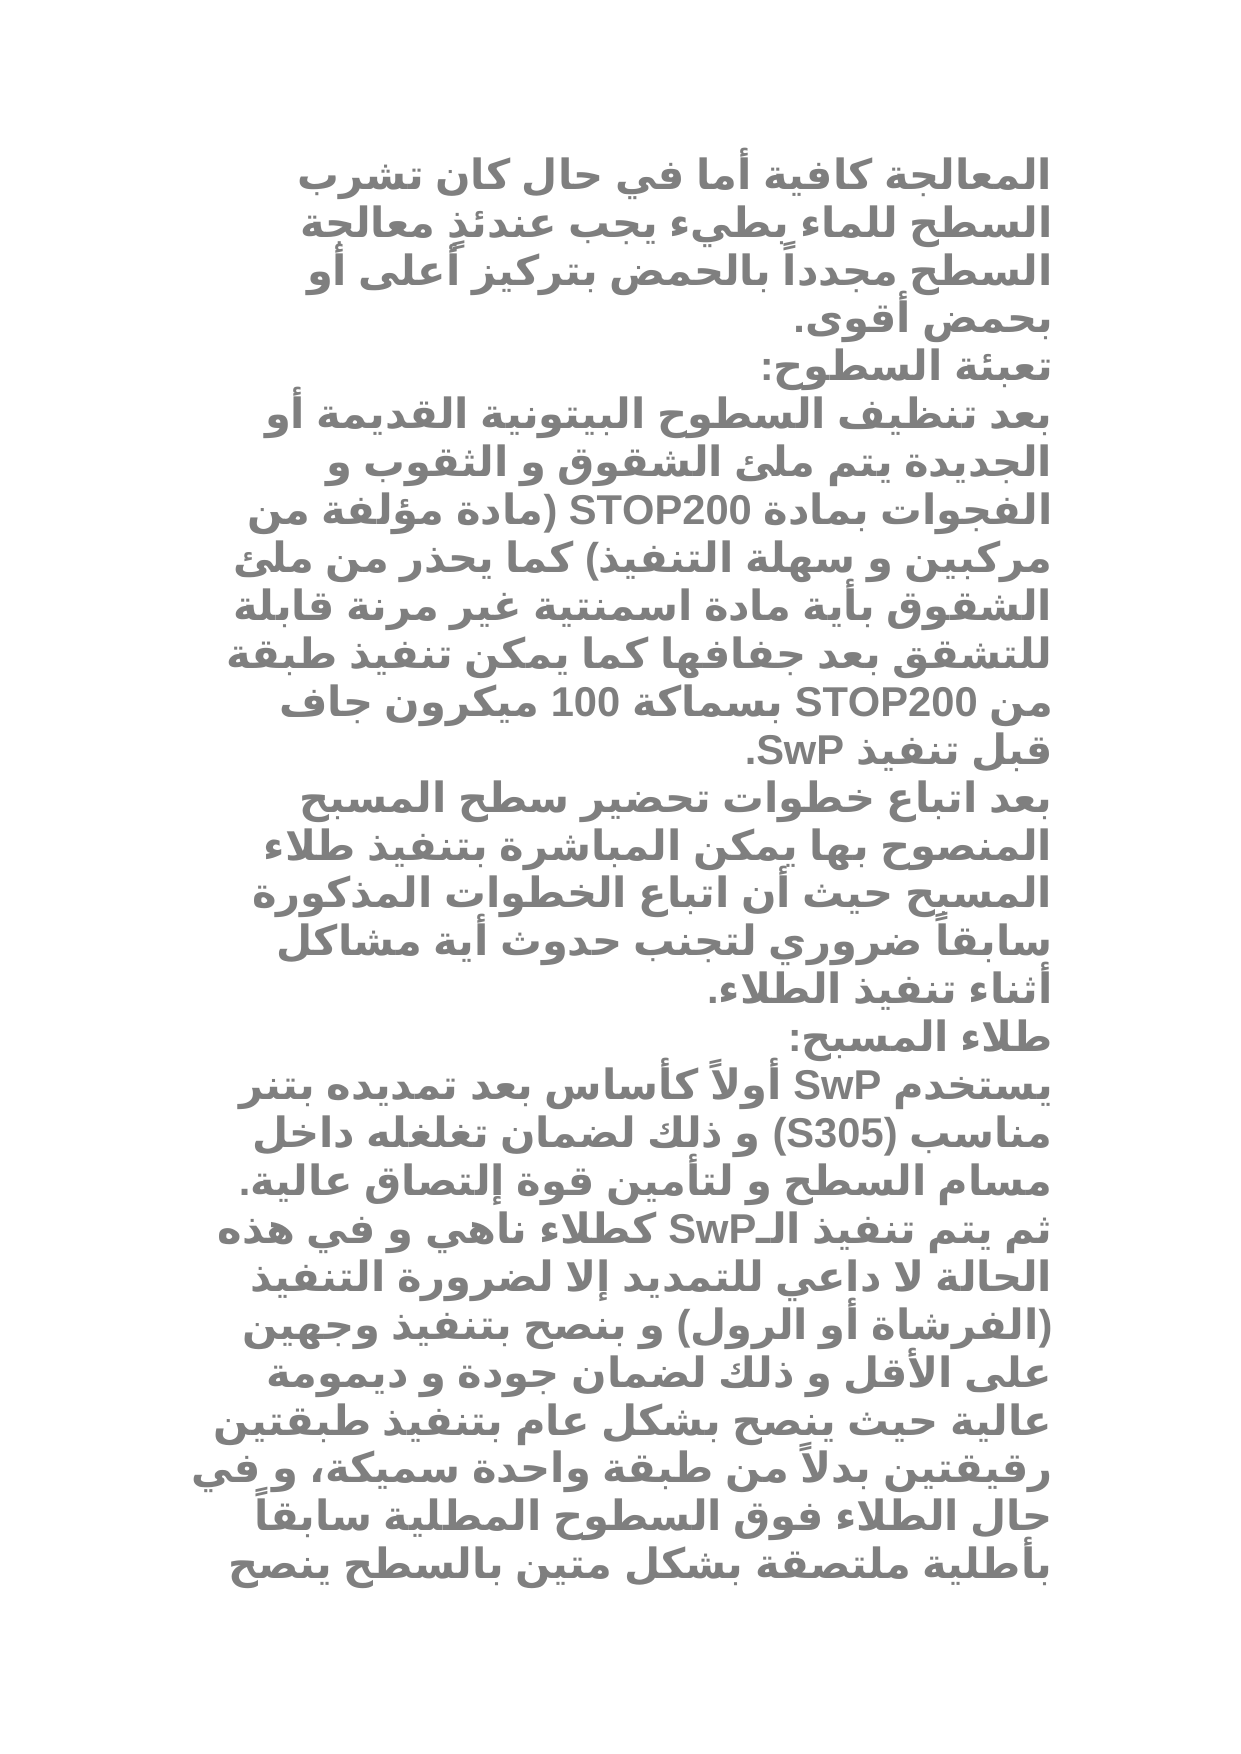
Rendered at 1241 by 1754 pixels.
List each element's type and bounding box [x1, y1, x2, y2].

text [187, 150, 1053, 1587]
